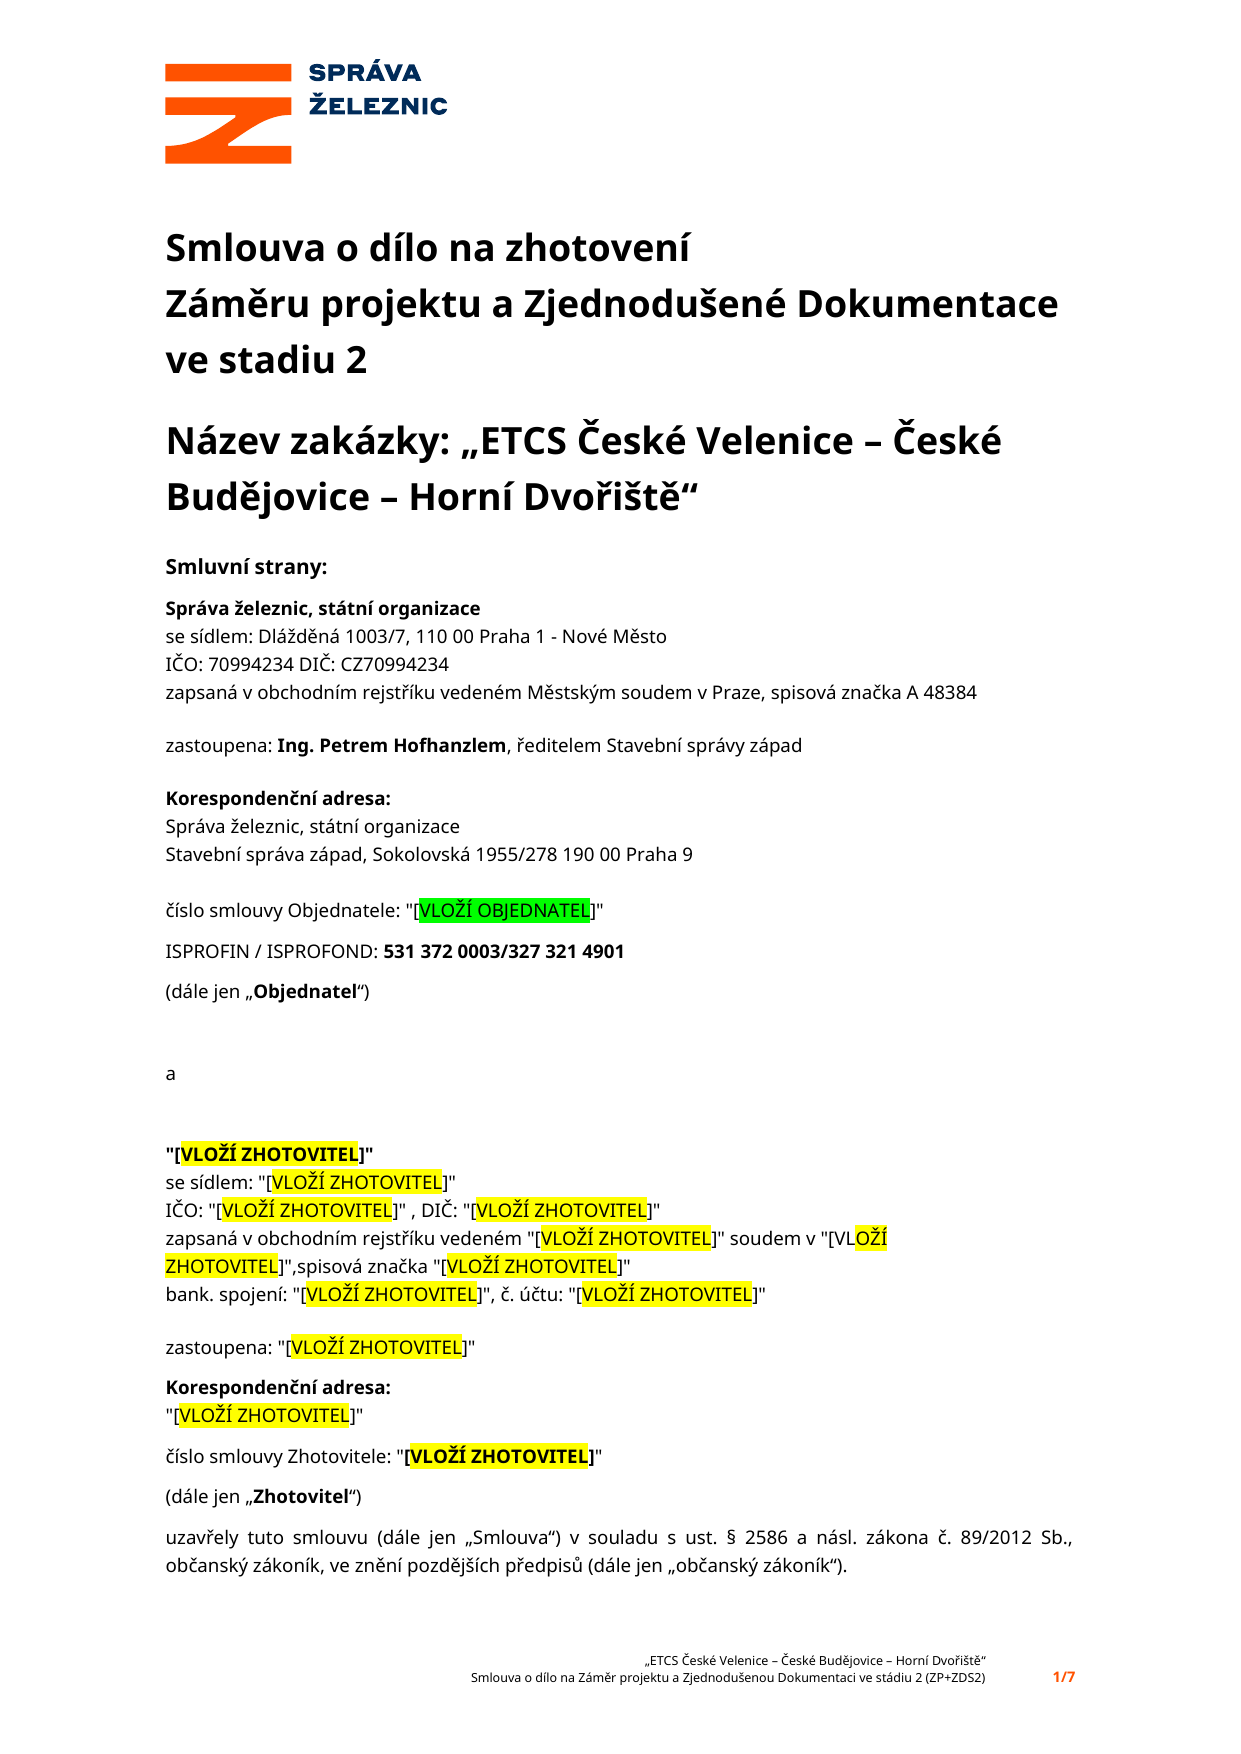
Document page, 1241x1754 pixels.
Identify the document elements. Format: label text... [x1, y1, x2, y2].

text číslo smlouvy Zhotovitele: "[VLOŽÍ ZHOTOVITEL]" [588, 1443, 1075, 1469]
text bank. spojení: "[VLOŽÍ ZHOTOVITEL]", č. účtu: "[VLOŽÍ ZHOTOVITEL]" [752, 1281, 1075, 1307]
text zapsaná v obchodním rejstříku vedeném "[VLOŽÍ ZHOTOVITEL]" soudem v "[VLOŽÍ ZHOTOVITEL]",spisová značka "[VLOŽÍ ZHOTOVITEL]" [165, 1225, 1075, 1278]
text uzavřely tuto smlouvu (dále jen „Smlouva“) v souladu s ust. § 2586 a násl. zákona č. 89/2012 Sb., občanský zákoník, ve znění pozdějších předpisů (dále jen „občanský zákoník“). [165, 1524, 1075, 1578]
text IČO: 70994234 DIČ: CZ70994234 [165, 652, 1075, 677]
text IČO: "[VLOŽÍ ZHOTOVITEL]" , DIČ: "[VLOŽÍ ZHOTOVITEL]" [647, 1197, 1075, 1222]
text "[VLOŽÍ ZHOTOVITEL]" [349, 1403, 1075, 1428]
text se sídlem: Dlážděná 1003/7, 110 00 Praha 1 - Nové Město [165, 624, 1075, 649]
text Správa železnic, státní organizace [165, 596, 1075, 621]
text číslo smlouvy Objednatele: "[VLOŽÍ OBJEDNATEL]" [165, 898, 419, 923]
text se sídlem: "[VLOŽÍ ZHOTOVITEL]" [442, 1169, 1075, 1194]
text a [165, 1060, 1075, 1085]
text Stavební správa západ, Sokolovská 1955/278 190 00 Praha 9 [165, 842, 1075, 867]
text "[VLOŽÍ ZHOTOVITEL]" [358, 1141, 1075, 1166]
text Korespondenční adresa: [165, 1374, 1075, 1400]
text Smluvní strany: [165, 552, 1075, 580]
text Smlouva o dílo na zhotovení [165, 221, 1075, 272]
text zapsaná v obchodním rejstříku vedeném Městským soudem v Praze, spisová značka A 48384 [165, 680, 1075, 705]
text zastoupena: "[VLOŽÍ ZHOTOVITEL]" [462, 1334, 1075, 1359]
text číslo smlouvy Objednatele: "[VLOŽÍ OBJEDNATEL]" [590, 898, 1075, 923]
text Záměru projektu a Zjednodušené Dokumentace ve stadiu 2 [165, 277, 1075, 384]
text Název zakázky: “ [165, 414, 1075, 522]
text (dále jen „Zhotovitel“) [165, 1484, 1075, 1509]
text zastoupena: Ing. Petrem Hofhanzlem, ředitelem Stavební správy západ [165, 733, 1075, 758]
text číslo smlouvy Zhotovitele: "[VLOŽÍ ZHOTOVITEL]" [165, 1443, 410, 1469]
text se sídlem: "[VLOŽÍ ZHOTOVITEL]" [165, 1169, 272, 1194]
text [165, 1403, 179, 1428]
text zastoupena: "[VLOŽÍ ZHOTOVITEL]" [165, 1334, 291, 1359]
text ISPROFIN / ISPROFOND: 531 372 0003/327 321 4901 [165, 938, 1075, 964]
text (dále jen „Objednatel“) [165, 979, 1075, 1004]
text Korespondenční adresa: [165, 786, 1075, 811]
text Správa železnic, státní organizace [165, 814, 1075, 839]
